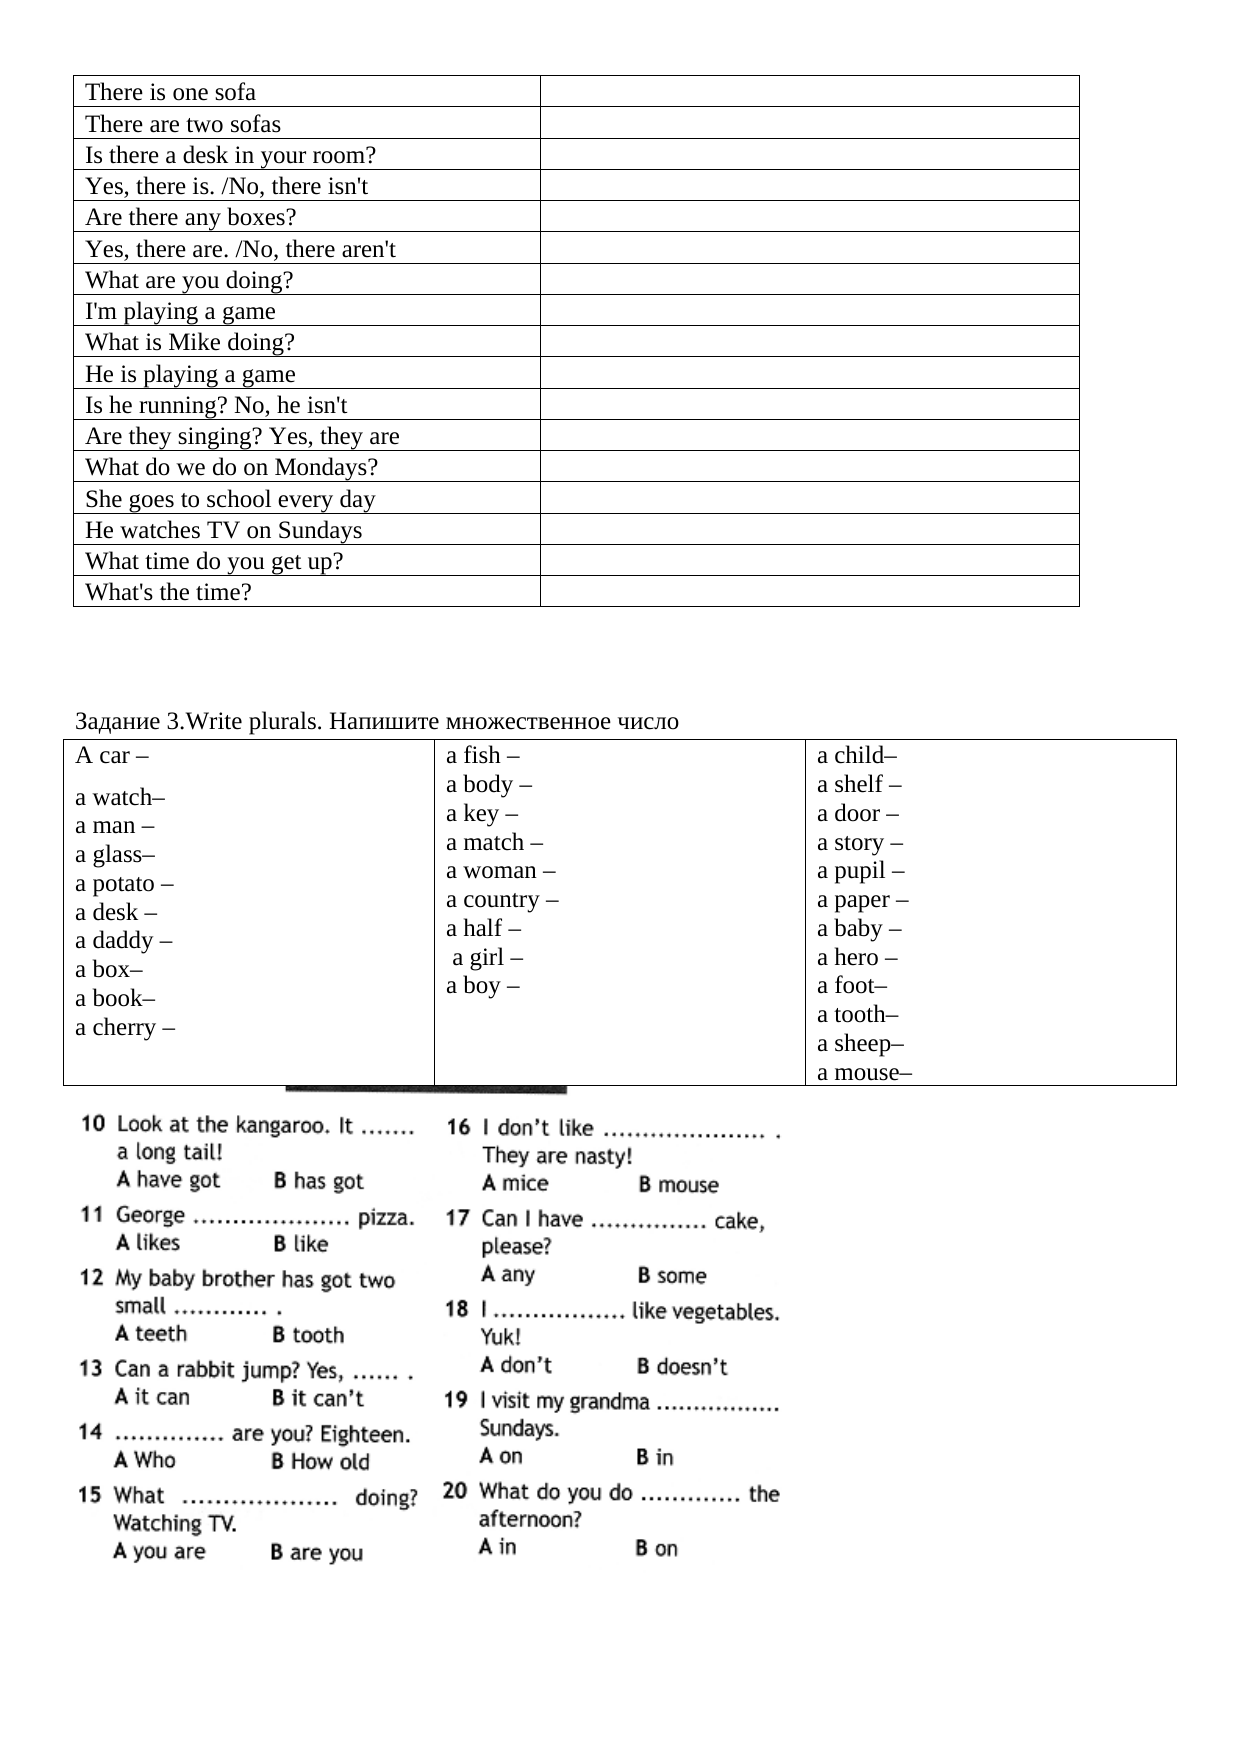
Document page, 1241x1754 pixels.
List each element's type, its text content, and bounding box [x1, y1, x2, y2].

table_cell [541, 545, 1079, 575]
text Задание 3.Write plurals. Напишите множественное число [75, 706, 1165, 735]
table_cell There is one sofa [74, 76, 540, 106]
table_cell She goes to school every day [74, 482, 540, 512]
table_cell I'm playing a game [74, 295, 540, 325]
table_cell [541, 76, 1079, 106]
table_cell [541, 482, 1079, 512]
table_cell [541, 295, 1079, 325]
table_cell Is there a desk in your room? [74, 139, 540, 169]
table_cell What's the time? [74, 576, 540, 606]
table_header a child– a shelf – a door – a story – a pupil – a paper – a baby – a hero – a foot– a tooth– a sheep– a mouse– [806, 740, 1176, 1085]
table_cell [541, 170, 1079, 200]
table_cell [541, 264, 1079, 294]
table_cell Are they singing? Yes, they are [74, 420, 540, 450]
table_cell Yes, there is. /No, there isn't [74, 170, 540, 200]
table_cell [541, 107, 1079, 137]
table_cell [541, 420, 1079, 450]
picture [75, 1086, 805, 1574]
table_cell Is he running? No, he isn't [74, 389, 540, 419]
table_cell He watches TV on Sundays [74, 514, 540, 544]
table_cell [541, 326, 1079, 356]
table_cell [541, 139, 1079, 169]
table_cell [541, 357, 1079, 387]
table_cell [541, 201, 1079, 231]
table_cell [541, 514, 1079, 544]
table_cell [541, 389, 1079, 419]
table_cell What do we do on Mondays? [74, 451, 540, 481]
table_cell Yes, there are. /No, there aren't [74, 232, 540, 262]
table_cell [541, 232, 1079, 262]
table_header a fish – a body – a key – a match – a woman – a country – a half – a girl – a boy – [435, 740, 805, 1085]
table_cell What time do you get up? [74, 545, 540, 575]
table_cell What are you doing? [74, 264, 540, 294]
table_cell He is playing a game [74, 357, 540, 387]
table_cell [541, 576, 1079, 606]
table_cell Are there any boxes? [74, 201, 540, 231]
table_cell [541, 451, 1079, 481]
table_cell What is Mike doing? [74, 326, 540, 356]
table_header A car – a watch– a man – a glass– a potato – a desk – a daddy – a box– a book– a cherry – [64, 740, 434, 1085]
table_cell There are two sofas [74, 107, 540, 137]
